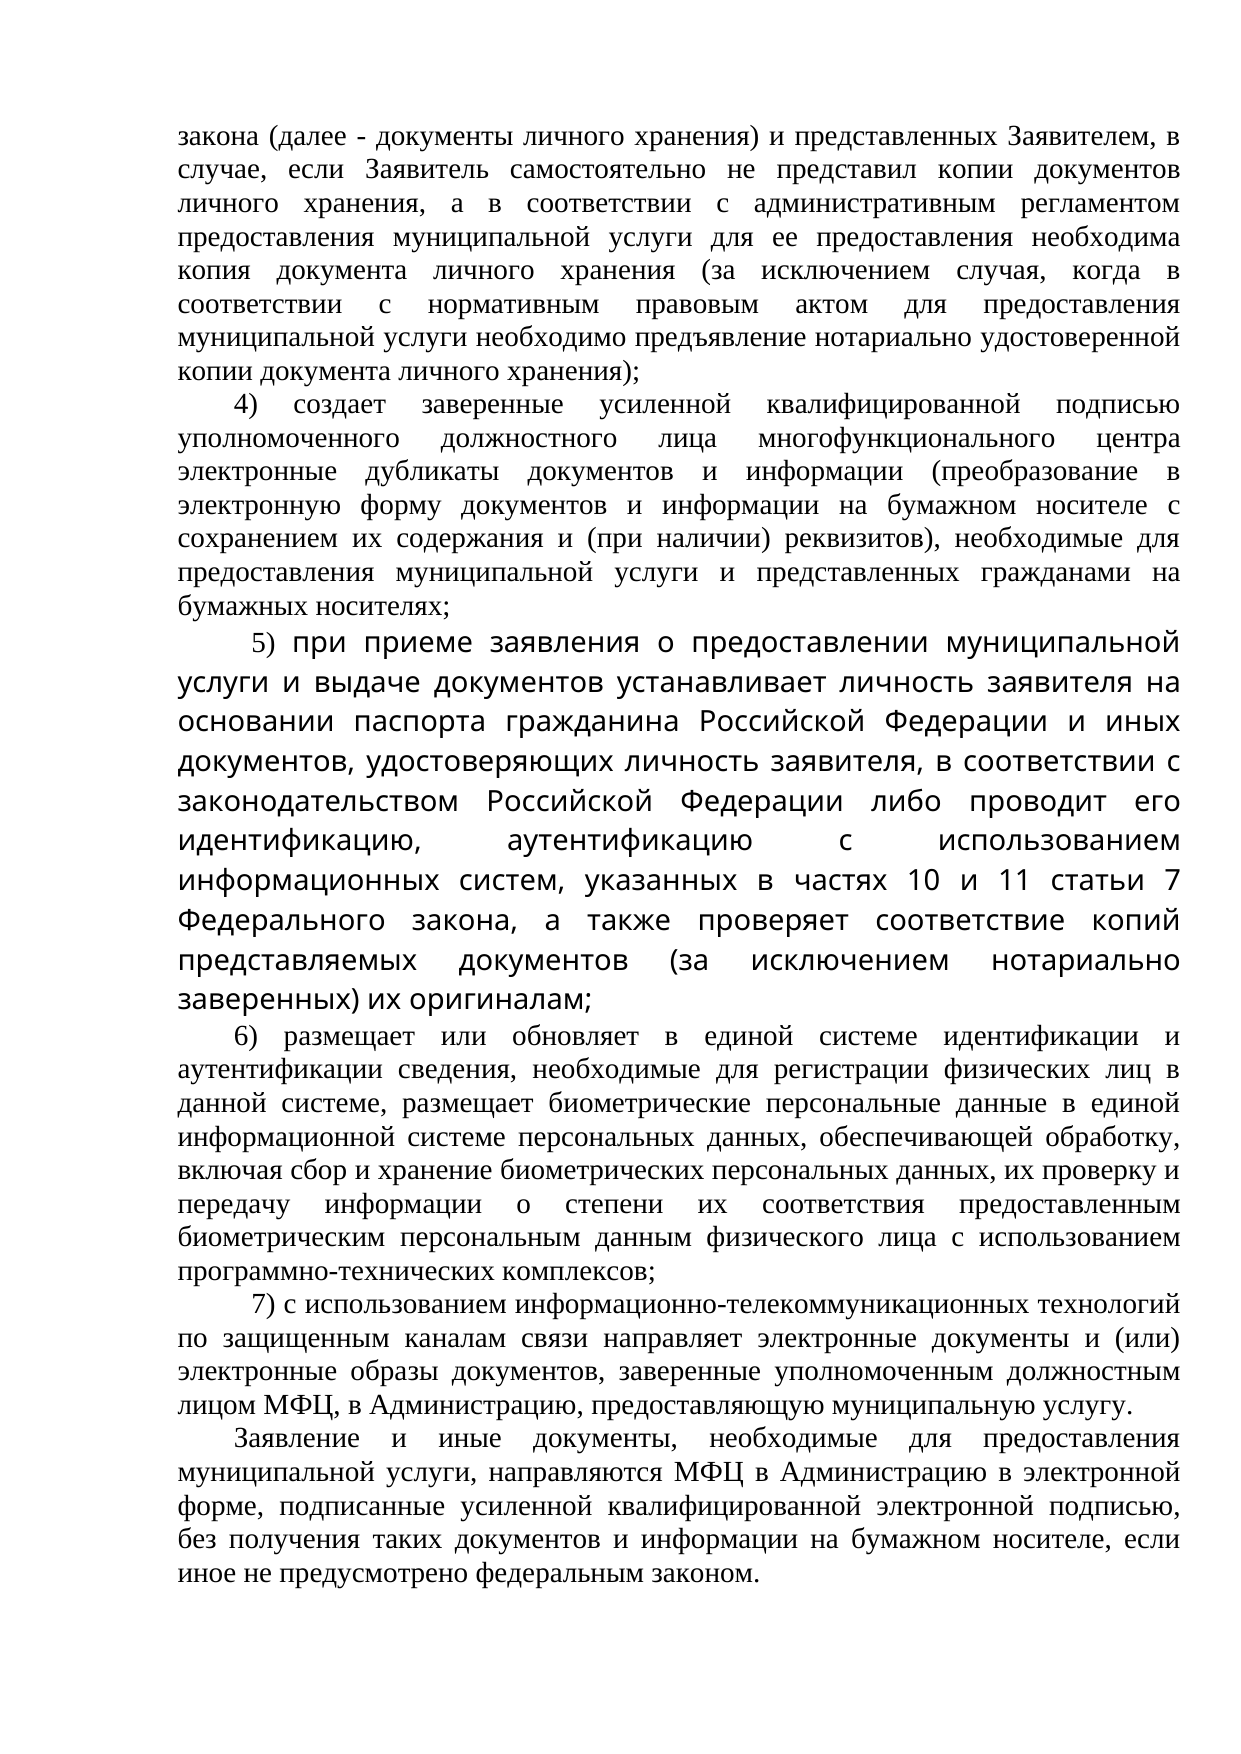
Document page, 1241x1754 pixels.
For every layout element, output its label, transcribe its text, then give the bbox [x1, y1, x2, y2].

text Заявление и иные документы, необходимые для предоставления муниципальной услуги, направляются МФЦ в Администрацию в электронной форме, подписанные усиленной квалифицированной электронной подписью, без получения таких документов и информации на бумажном носителе, если иное не предусмотрено федеральным законом. [177, 1421, 1181, 1588]
text 7) с использованием информационно-телекоммуникационных технологий по защищенным каналам связи направляет электронные документы и (или) электронные образы документов, заверенные уполномоченным должностным лицом МФЦ, в Администрацию, предоставляющую муниципальную услугу. [177, 1286, 1181, 1421]
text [177, 118, 1181, 386]
text 6) размещает или обновляет в единой системе идентификации и аутентификации сведения, необходимые для регистрации физических лиц в данной системе, размещает биометрические персональные данные в единой информационной системе персональных данных, обеспечивающей обработку, включая сбор и хранение биометрических персональных данных, их проверку и передачу информации о степени их соответствия предоставленным биометрическим персональным данным физического лица с использованием программно-технических комплексов; [177, 1018, 1181, 1286]
text 4) создает заверенные усиленной квалифицированной подписью уполномоченного должностного лица многофункционального центра электронные дубликаты документов и информации (преобразование в электронную форму документов и информации на бумажном носителе с сохранением их содержания и (при наличии) реквизитов), необходимые для предоставления муниципальной услуги и представленных гражданами на бумажных носителях; [177, 386, 1181, 621]
text 5) при приеме заявления о предоставлении муниципальной услуги и выдаче документов устанавливает личность заявителя на основании паспорта гражданина Российской Федерации и иных документов, удостоверяющих личность заявителя, в соответствии с законодательством Российской Федерации либо проводит его идентификацию, аутентификацию с использованием информационных систем, указанных в частях 10 и 11 статьи 7 Федерального закона, а также проверяет соответствие копий представляемых документов (за исключением нотариально заверенных) их оригиналам; [177, 621, 1181, 1018]
